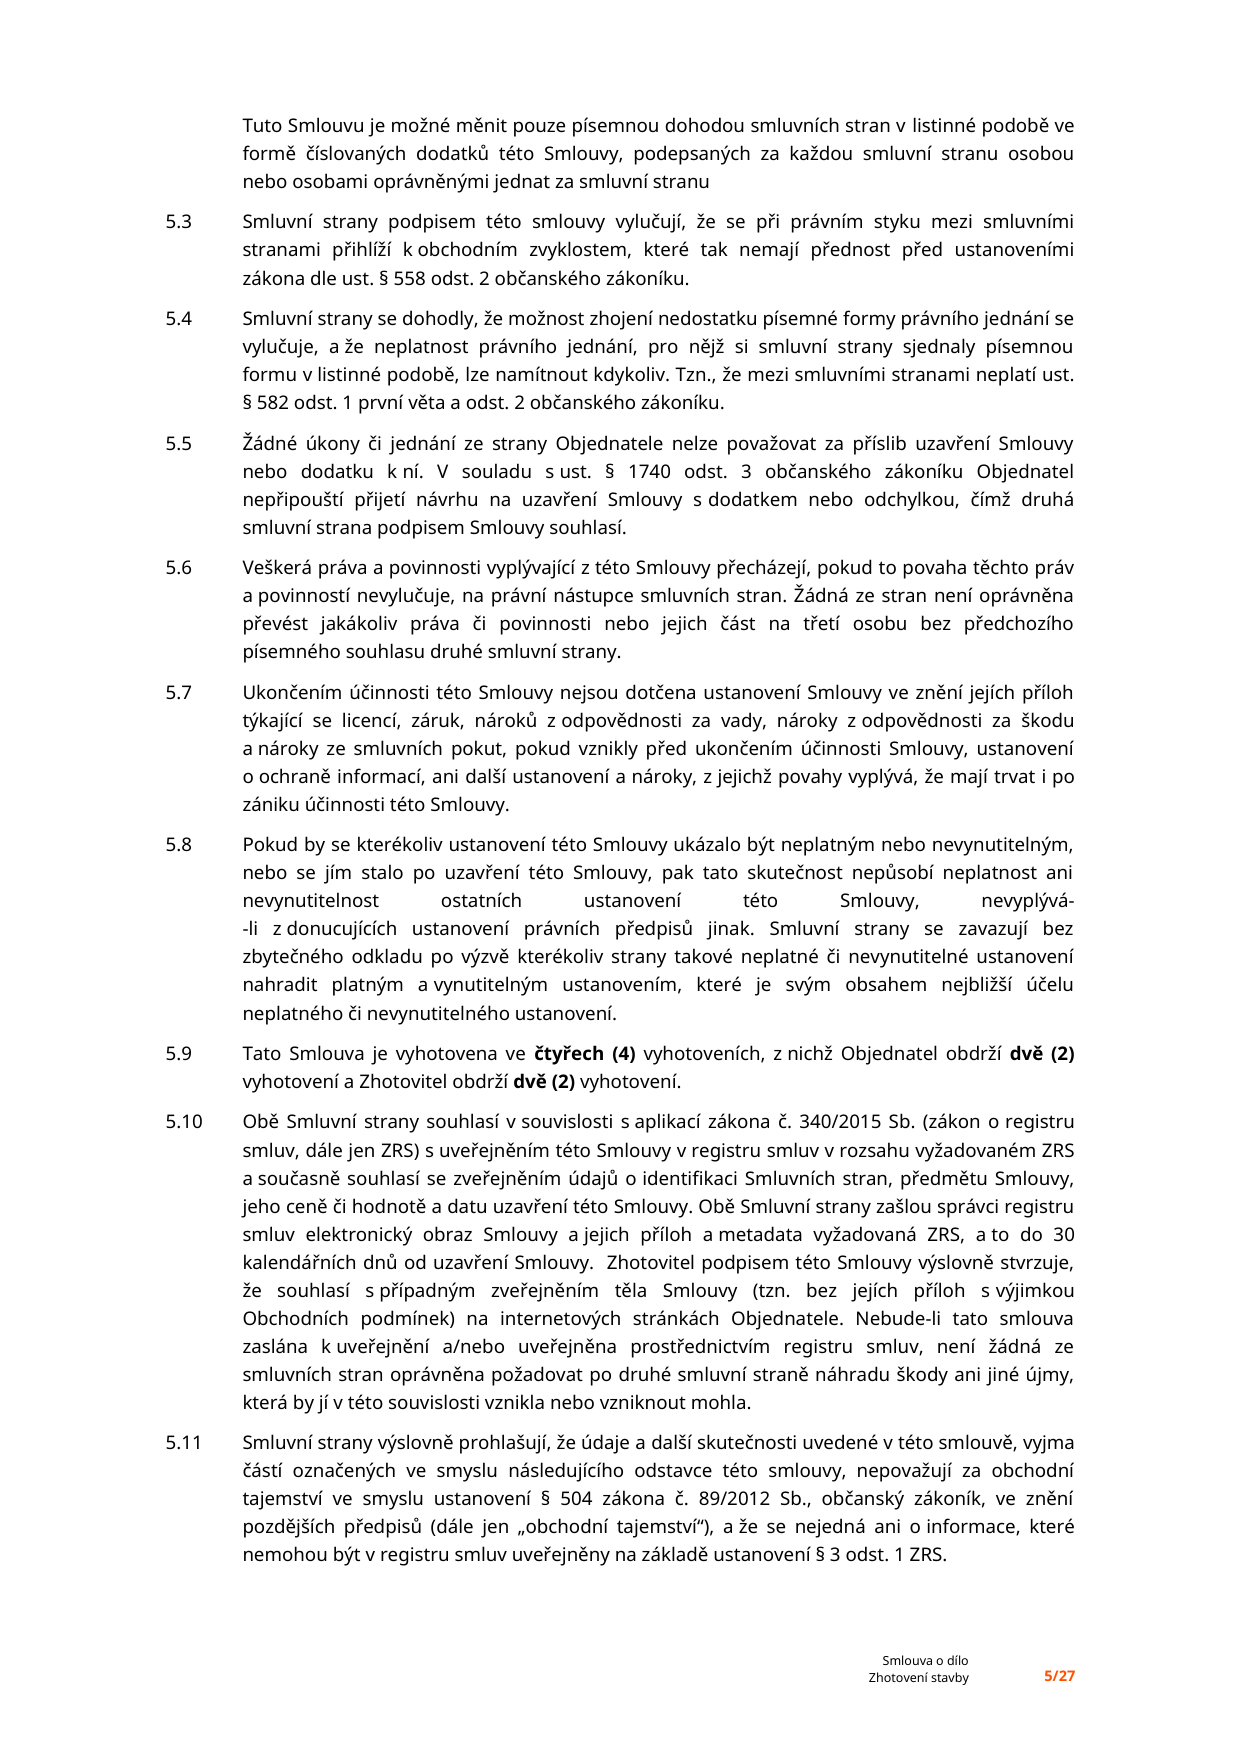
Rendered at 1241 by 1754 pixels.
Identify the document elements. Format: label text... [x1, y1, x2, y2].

text Obě Smluvní strany souhlasí v souvislosti s aplikací zákona č. 340/2015 Sb. (zákon o registru smluv, dále jen ZRS) s uveřejněním této Smlouvy v registru smluv v rozsahu vyžadovaném ZRS a současně souhlasí se zveřejněním údajů o identifikaci Smluvních stran, předmětu Smlouvy, jeho ceně či hodnotě a datu uzavření této Smlouvy. Obě Smluvní strany zašlou správci registru smluv elektronický obraz Smlouvy a jejich příloh a metadata vyžadovaná ZRS, a to do 30 kalendářních dnů od uzavření Smlouvy. Zhotovitel podpisem této Smlouvy výslovně stvrzuje, že souhlasí s případným zveřejněním těla Smlouvy (tzn. bez jejích příloh s výjimkou Obchodních podmínek) na internetových stránkách Objednatele. Nebude-li tato smlouva zaslána k uveřejnění a/nebo uveřejněna prostřednictvím registru smluv, není žádná ze smluvních stran oprávněna požadovat po druhé smluvní straně náhradu škody ani jiné újmy, která by jí v této souvislosti vznikla nebo vzniknout mohla. [165, 1109, 1075, 1414]
text Žádné úkony či jednání ze strany Objednatele nelze považovat za příslib uzavření Smlouvy nebo dodatku k ní. V souladu s ust. § 1740 odst. 3 občanského zákoníku Objednatel nepřipouští přijetí návrhu na uzavření Smlouvy s dodatkem nebo odchylkou, čímž druhá smluvní strana podpisem Smlouvy souhlasí. [165, 430, 1075, 539]
text Ukončením účinnosti této Smlouvy nejsou dotčena ustanovení Smlouvy ve znění jejích příloh týkající se licencí, záruk, nároků z odpovědnosti za vady, nároky z odpovědnosti za škodu a nároky ze smluvních pokut, pokud vznikly před ukončením účinnosti Smlouvy, ustanovení o ochraně informací, ani další ustanovení a nároky, z jejichž povahy vyplývá, že mají trvat i po zániku účinnosti této Smlouvy. [165, 679, 1075, 817]
text Tato Smlouva je vyhotovena ve čtyřech (4) vyhotoveních, z nichž Objednatel obdrží dvě (2) vyhotovení a Zhotovitel obdrží dvě (2) vyhotovení. [165, 1040, 1075, 1094]
text Smluvní strany se dohodly, že možnost zhojení nedostatku písemné formy právního jednání se vylučuje, a že neplatnost právního jednání, pro nějž si smluvní strany sjednaly písemnou formu v listinné podobě, lze namítnout kdykoliv. Tzn., že mezi smluvními stranami neplatí ust. § 582 odst. 1 první věta a odst. 2 občanského zákoníku. [165, 305, 1075, 415]
text Smluvní strany výslovně prohlašují, že údaje a další skutečnosti uvedené v této smlouvě, vyjma částí označených ve smyslu následujícího odstavce této smlouvy, nepovažují za obchodní tajemství ve smyslu ustanovení § 504 zákona č. 89/2012 Sb., občanský zákoník, ve znění pozdějších předpisů (dále jen „obchodní tajemství“), a že se nejedná ani o informace, které nemohou být v registru smluv uveřejněny na základě ustanovení § 3 odst. 1 ZRS. [165, 1429, 1075, 1567]
text Tuto Smlouvu je možné měnit pouze písemnou dohodou smluvních stran v listinné podobě ve formě číslovaných dodatků této Smlouvy, podepsaných za každou smluvní stranu osobou nebo osobami oprávněnými jednat za smluvní stranu [242, 112, 1075, 194]
text Pokud by se kterékoliv ustanovení této Smlouvy ukázalo být neplatným nebo nevynutitelným, nebo se jím stalo po uzavření této Smlouvy, pak tato skutečnost nepůsobí neplatnost ani nevynutitelnost ostatních ustanovení této Smlouvy, nevyplývá- -li z donucujících ustanovení právních předpisů jinak. Smluvní strany se zavazují bez zbytečného odkladu po výzvě kterékoliv strany takové neplatné či nevynutitelné ustanovení nahradit platným a vynutitelným ustanovením, které je svým obsahem nejbližší účelu neplatného či nevynutitelného ustanovení. [165, 832, 1075, 1025]
text Smluvní strany podpisem této smlouvy vylučují, že se při právním styku mezi smluvními stranami přihlíží k obchodním zvyklostem, které tak nemají přednost před ustanoveními zákona dle ust. § 558 odst. 2 občanského zákoníku. [165, 209, 1075, 290]
text Veškerá práva a povinnosti vyplývající z této Smlouvy přecházejí, pokud to povaha těchto práv a povinností nevylučuje, na právní nástupce smluvních stran. Žádná ze stran není oprávněna převést jakákoliv práva či povinnosti nebo jejich část na třetí osobu bez předchozího písemného souhlasu druhé smluvní strany. [165, 554, 1075, 664]
